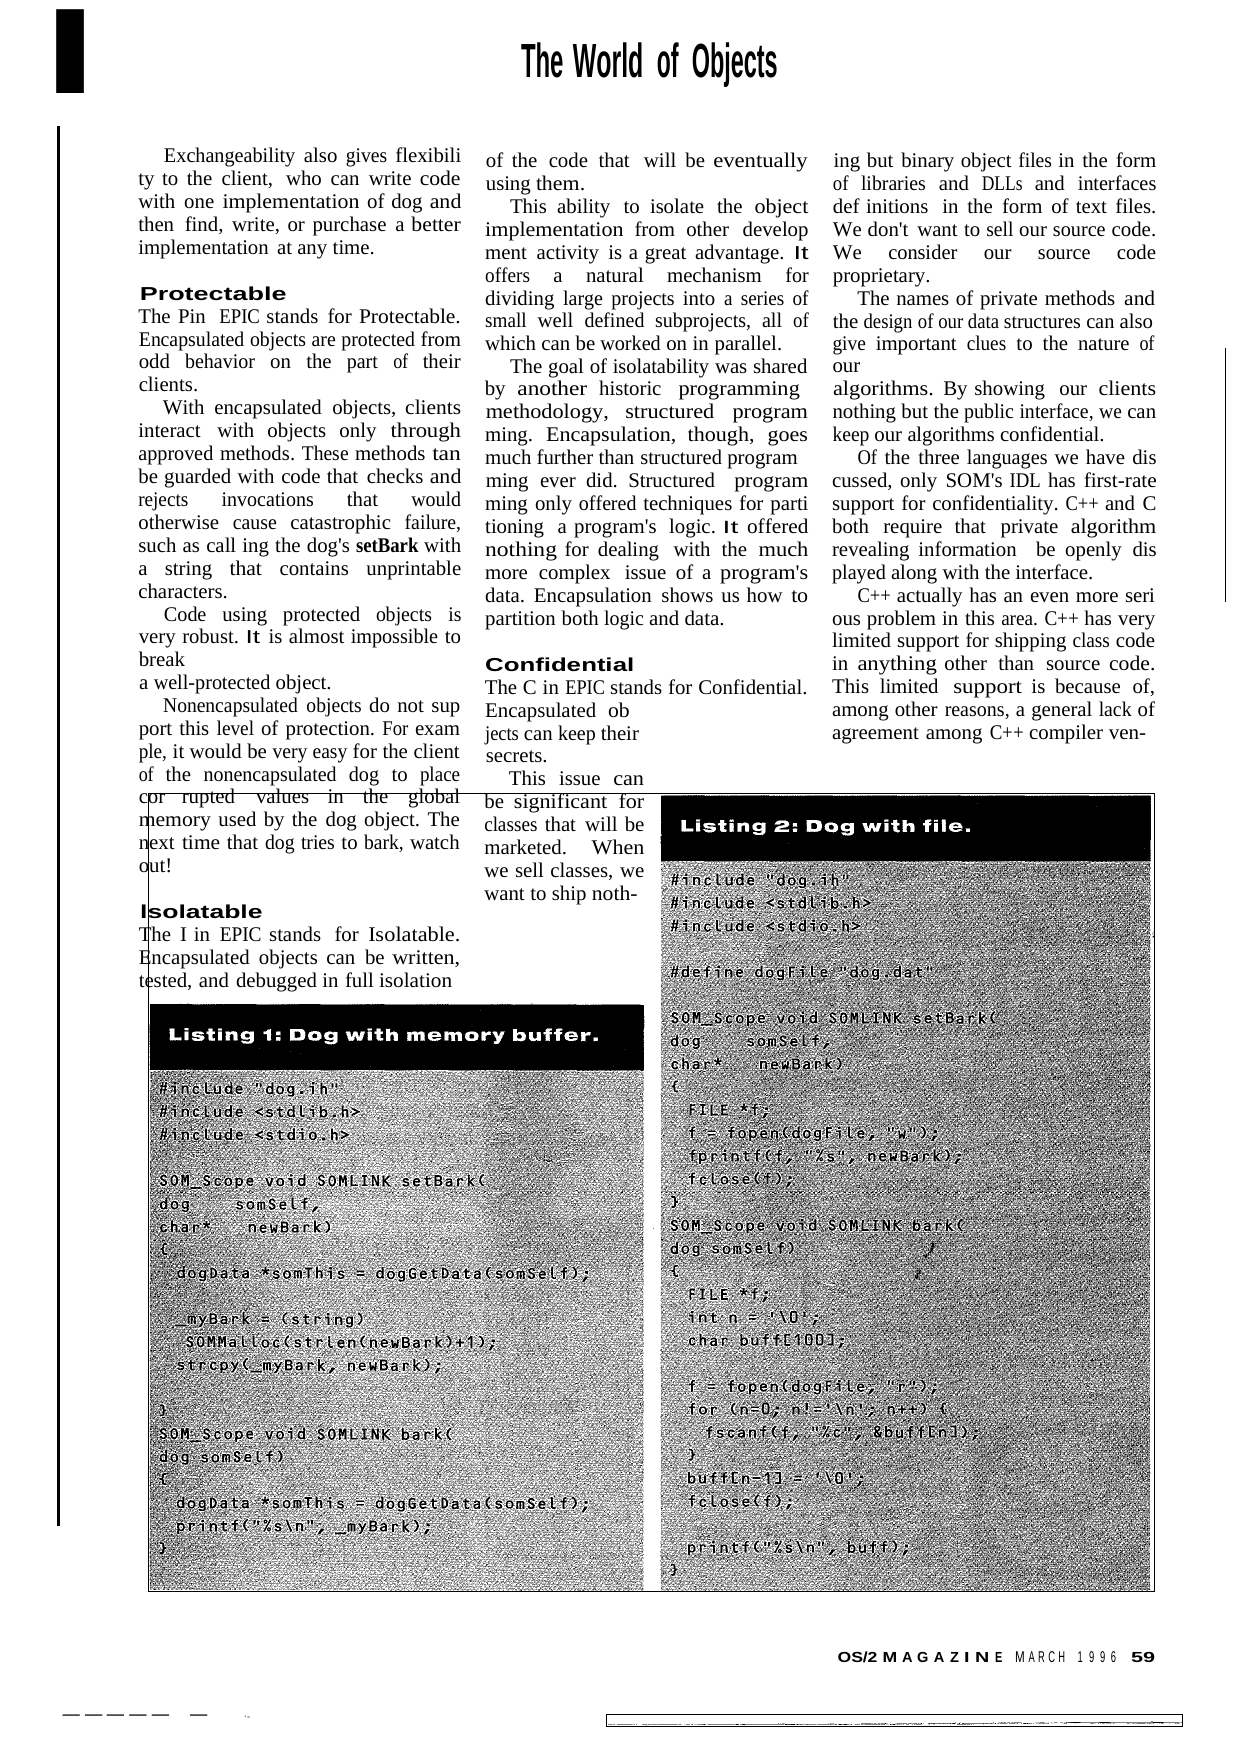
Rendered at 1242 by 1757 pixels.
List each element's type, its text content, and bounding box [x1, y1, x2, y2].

text OS/2 M A G A Z I N E M A R C H 1 9 9 6 59 [25, 1647, 1155, 1665]
text lsolatable [140, 901, 268, 923]
text l The World of Objects [36, 2, 1196, 115]
text of the code that will be eventually using them. [486, 149, 808, 195]
picture [149, 794, 1154, 1591]
text With encapsulated objects, clients interact with objects only through approved methods. These methods tan be guarded with code that checks and rejects invocations that would otherwise cause catastrophic failure, such as call­ ing the dog's setBark with a string that contains unprintable characters. [138, 396, 461, 603]
text ----- - ·- [60, 1704, 1196, 1723]
text Protectable [139, 283, 292, 304]
text Code using protected objects is very robust. It is almost impossible to break [138, 603, 461, 671]
text ing but binary object files in the form of libraries and DLLs and interfaces def­ initions in the form of text files. We don't want to sell our source code. We consider our source code proprietary. [833, 149, 1156, 287]
text Confidential [485, 654, 640, 675]
text algorithms. By showing our clients nothing but the public interface, we can keep our algorithms confidential. [832, 377, 1156, 446]
text ming ever did. Structured program­ ming only offered techniques for parti­ tioning a program's logic. It offered nothing for dealing with the much more complex issue of a program's data. Encapsulation shows us how to partition both logic and data. [485, 469, 808, 630]
text methodology, structured program­ ming. Encapsulation, though, goes much further than structured program­ [485, 400, 808, 469]
text The I in EPIC stands for Isolatable. Encapsulated objects can be written, tested, and debugged in full isolation [138, 924, 460, 992]
text give important clues to the nature of our [832, 333, 1154, 377]
text This ability to isolate the object implementation from other develop­ ment activity is a great advantage. It offers a natural mechanism for dividing large projects into a series of small well­ defined subprojects, all of which can be worked on in parallel. [485, 195, 808, 355]
text Exchangeability also gives flexibili­ ty to the client, who can write code with one implementation of dog and then find, write, or purchase a better implementation at any time. [138, 144, 461, 259]
text jects can keep their secrets. [485, 722, 641, 767]
text The goal of isolatability was shared by another historic programming [484, 356, 807, 400]
text C++ actually has an even more seri­ ous problem in this area. C++ has very limited support for shipping class code in anything other than source code. This limited support is because of, among other reasons, a general lack of agreement among C++ compiler ven- [832, 584, 1155, 744]
text Nonencapsulated objects do not sup­ port this level of protection. For exam­ ple, it would be very easy for the client of the nonencapsulated dog to place cor­ rupted values in the global memory used by the dog object. The next time that dog tries to bark, watch out! [138, 694, 460, 877]
text Of the three languages we have dis­ cussed, only SOM's IDL has first-rate support for confidentiality. C++ and C both require that private algorithm­ revealing information be openly dis­ played along with the interface. [832, 446, 1156, 584]
text The Pin EPIC stands for Protectable. Encapsulated objects are protected from odd behavior on the part of their clients. [138, 305, 461, 396]
text a well-protected object. [139, 671, 335, 694]
text The names of private methods and the design of our data structures can also [833, 287, 1155, 333]
text This issue can be significant for classes that will be marketed. When we sell classes, we want to ship noth- [484, 767, 644, 905]
text The C in EPIC stands for Confidential. Encapsulated ob­ [484, 676, 807, 722]
